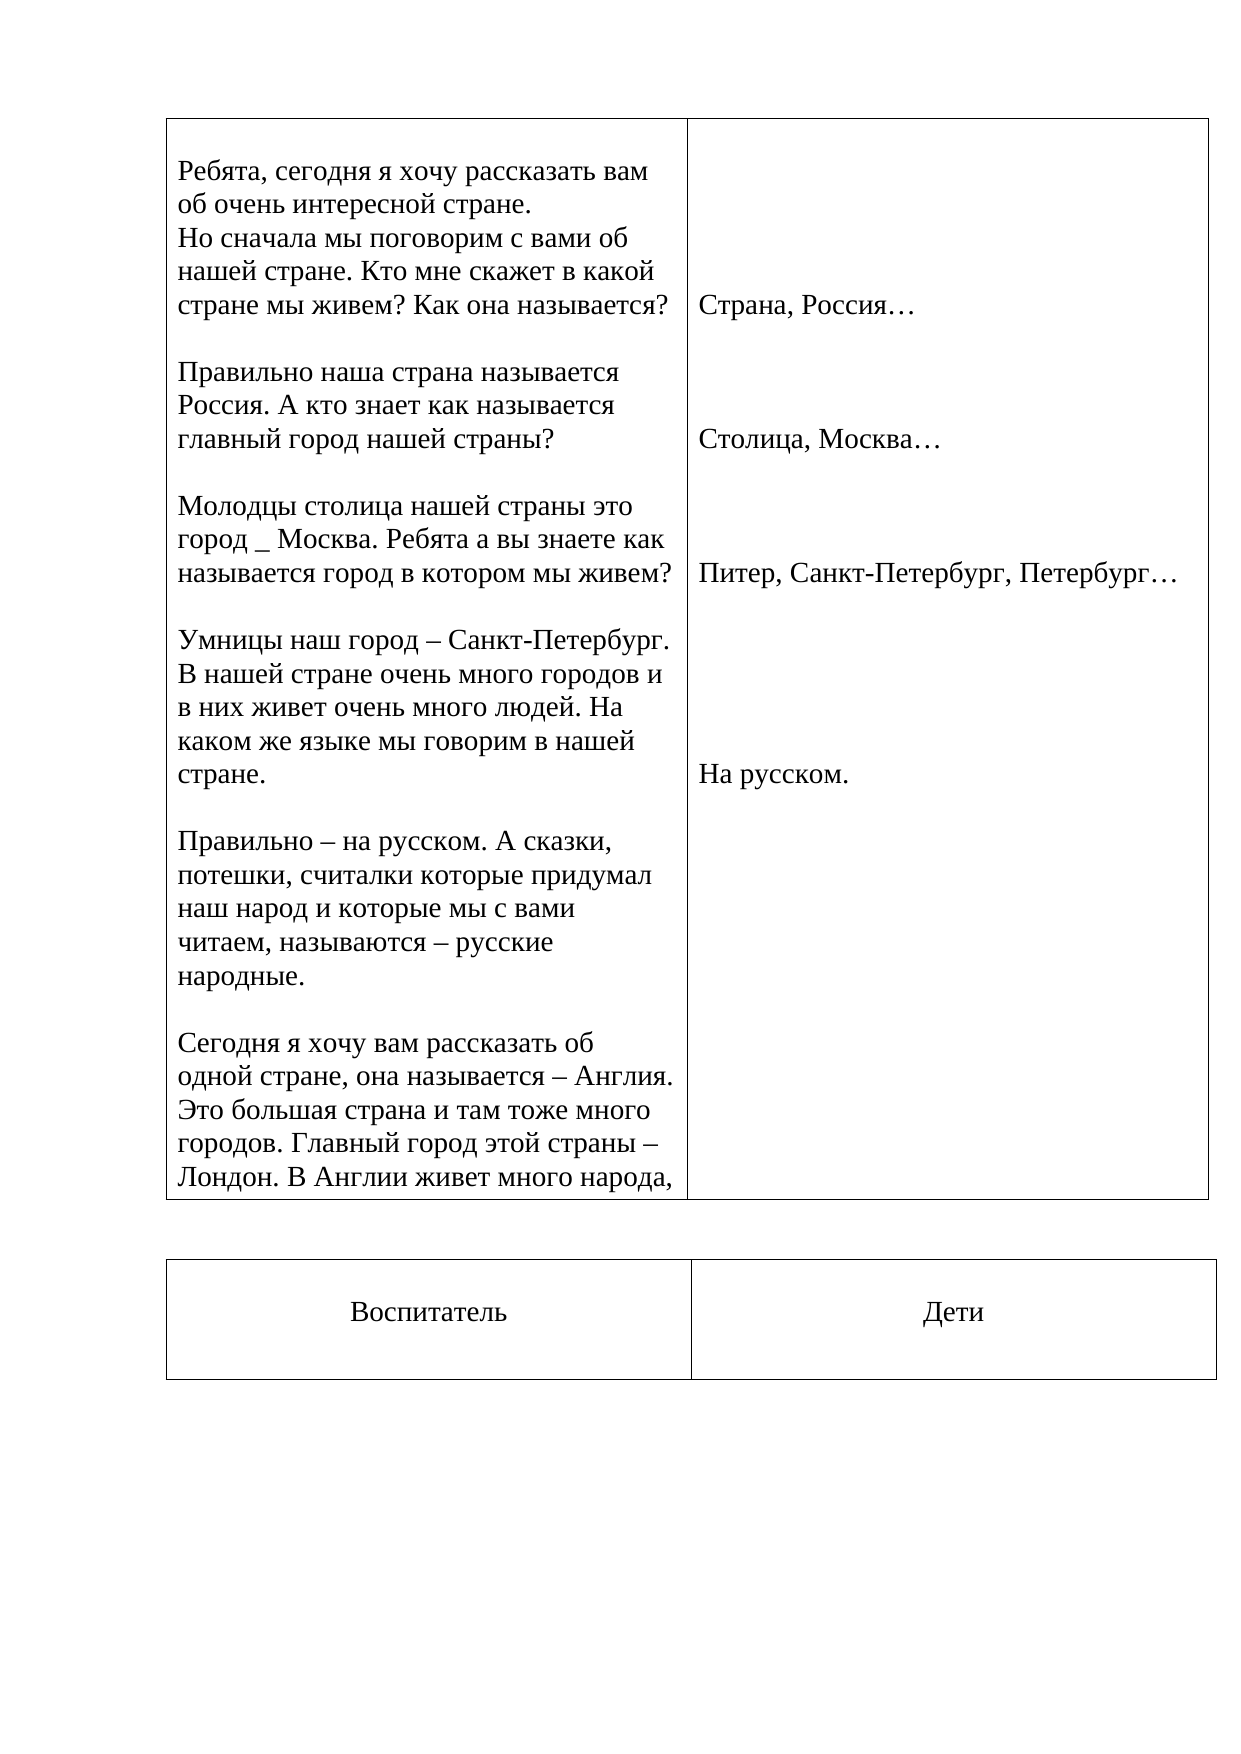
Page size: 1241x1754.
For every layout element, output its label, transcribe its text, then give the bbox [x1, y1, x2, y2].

table_header Дети [692, 1260, 1216, 1379]
table_cell Страна, Россия… Столица, Москва… Питер, Санкт-Петербург, Петербург… На русском. [688, 119, 1208, 1199]
table_header Воспитатель [167, 1260, 691, 1379]
table_cell Ребята, сегодня я хочу рассказать вам об очень интересной стране. Но сначала мы поговорим с вами об нашей стране. Кто мне скажет в какой стране мы живем? Как она называется? Правильно наша страна называется Россия. А кто знает как называется главный город нашей страны? Молодцы столица нашей страны это город _ Москва. Ребята а вы знаете как называется город в котором мы живем? Умницы наш город – Санкт-Петербург. В нашей стране очень много городов и в них живет очень много людей. На каком же языке мы говорим в нашей стране. Правильно – на русском. А сказки, потешки, считалки которые придумал наш народ и которые мы с вами читаем, называются – русские народные. Сегодня я хочу вам рассказать об одной стране, она называется – Англия. Это большая страна и там тоже много городов. Главный город этой страны – Лондон. В Англии живет много народа, [167, 119, 687, 1199]
